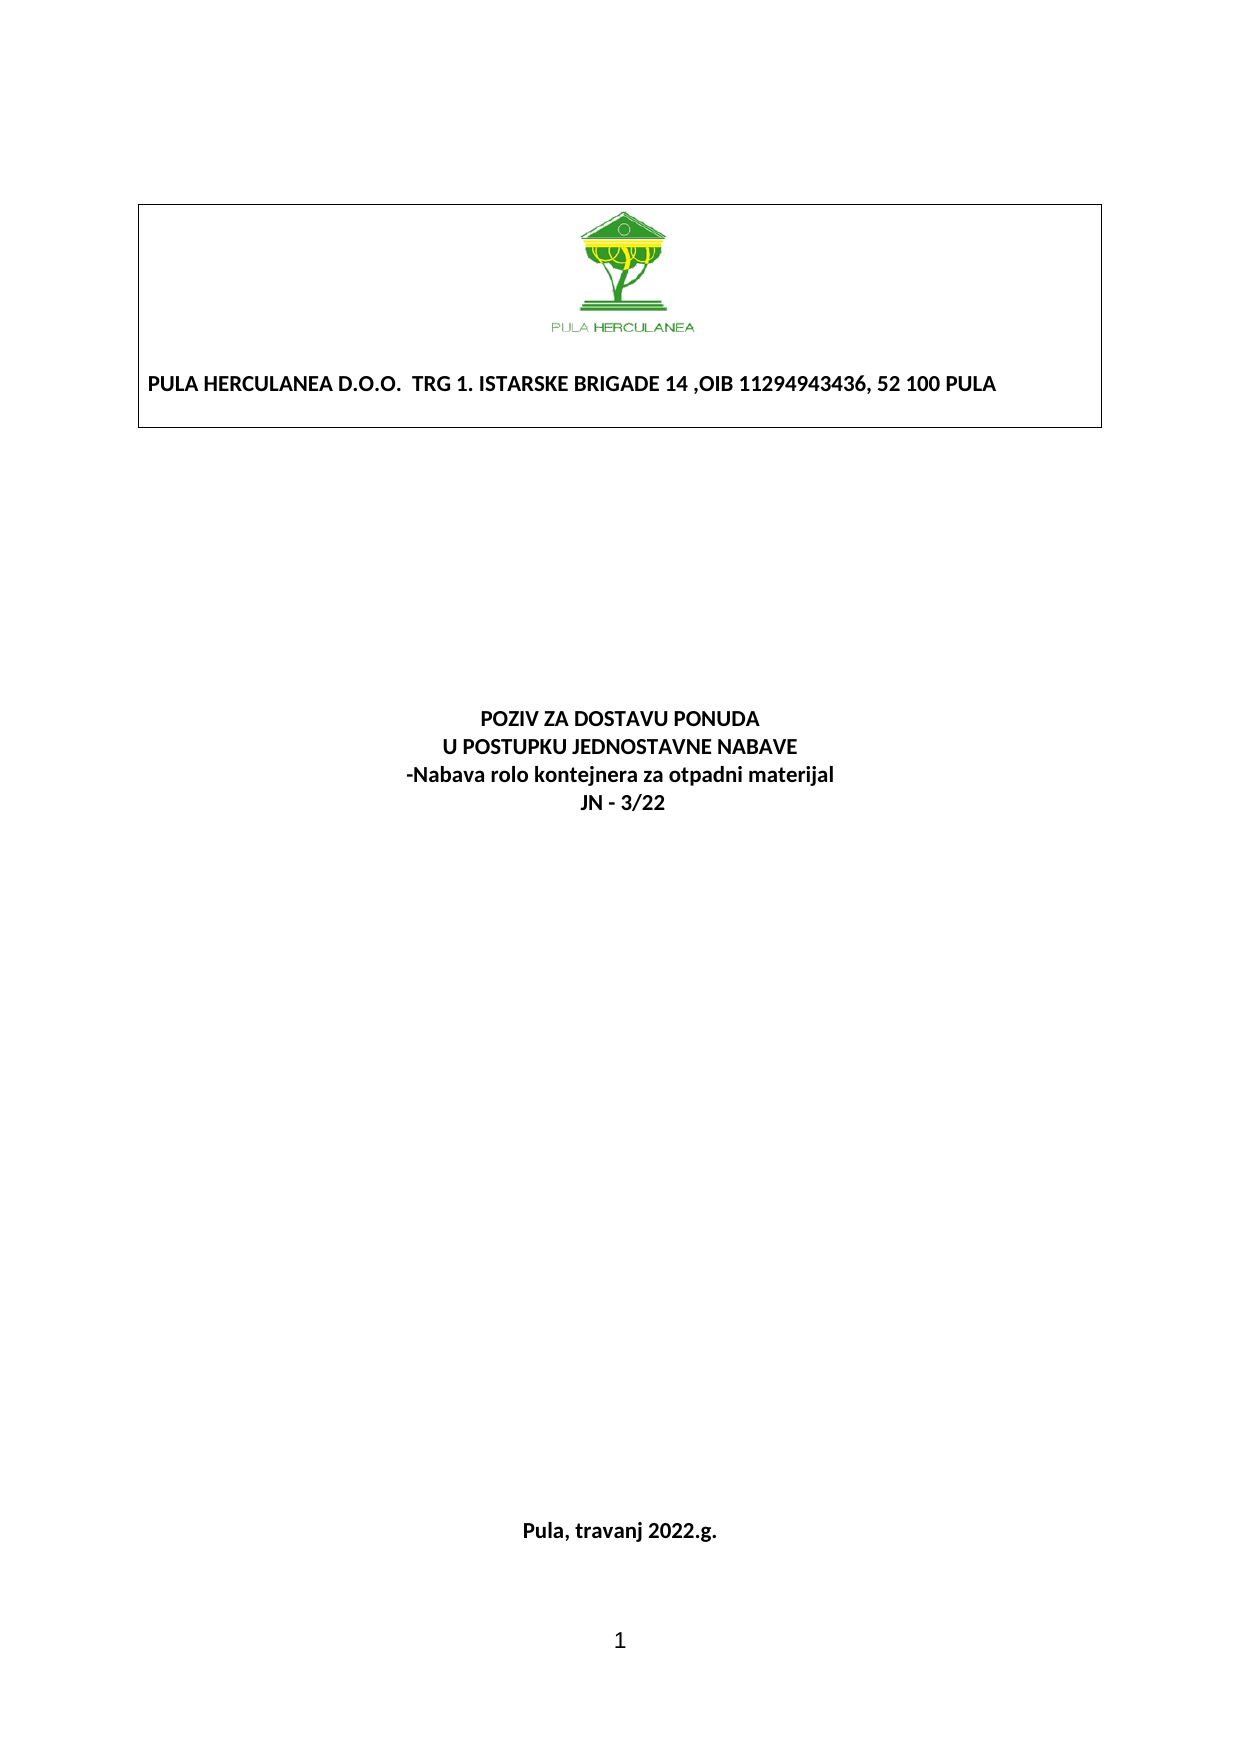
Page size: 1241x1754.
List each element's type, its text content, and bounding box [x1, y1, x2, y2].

text -Nabava rolo kontejnera za otpadni materijal [148, 760, 1093, 788]
picture [531, 206, 710, 342]
text Pula, travanj 2022.g. [148, 1516, 1093, 1544]
text PULA HERCULANEA D.O.O. TRG 1. ISTARSKE BRIGADE 14 ,OIB 11294943436, 52 100 PULA [148, 369, 1093, 397]
text U POSTUPKU JEDNOSTAVNE NABAVE [148, 732, 1093, 760]
text POZIV ZA DOSTAVU PONUDA [148, 704, 1093, 732]
text JN - 3/22 [148, 788, 1093, 816]
